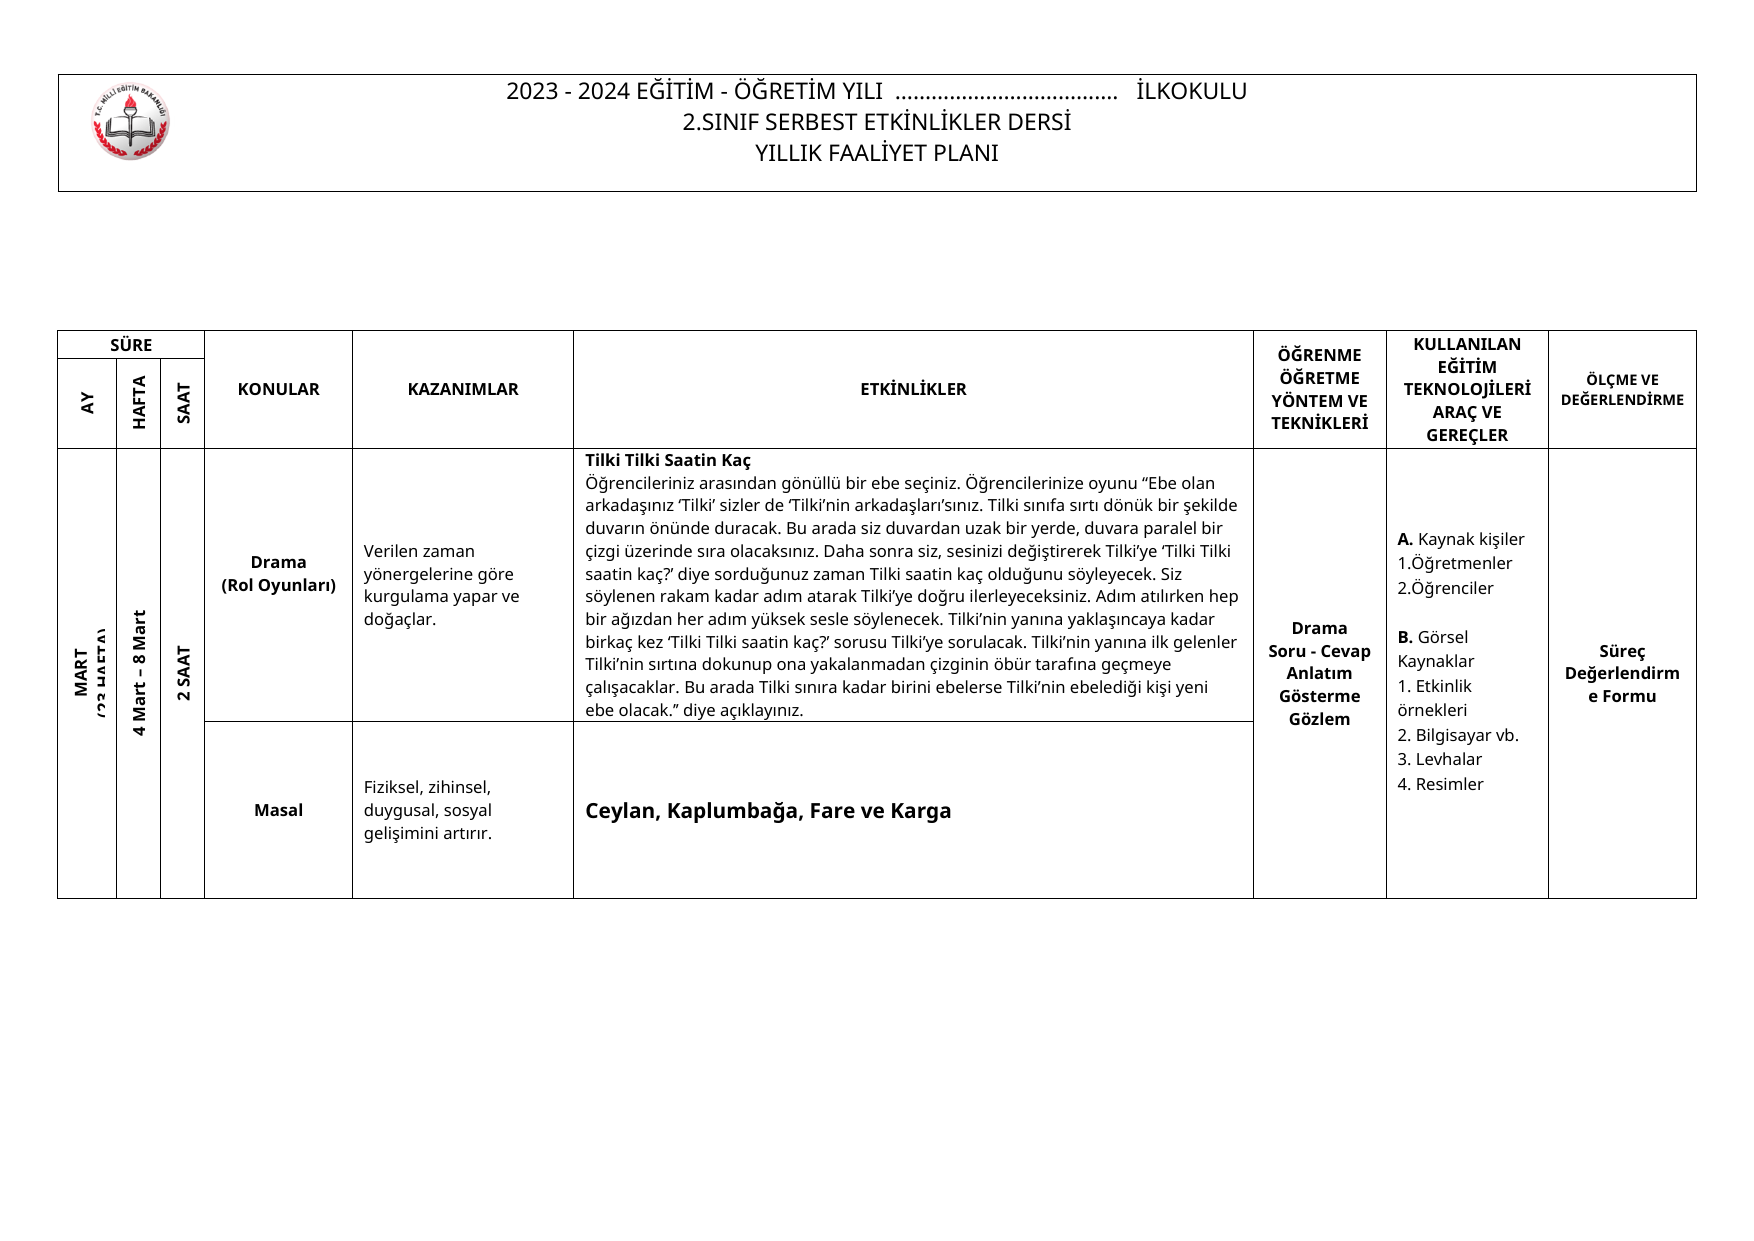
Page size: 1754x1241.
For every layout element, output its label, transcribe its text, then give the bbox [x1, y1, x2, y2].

table_cell Drama (Rol Oyunları) [205, 449, 352, 721]
table_cell HAFTA [117, 359, 160, 448]
table_header KAZANIMLAR [353, 331, 573, 448]
table_cell Drama Soru - Cevap Anlatım Gösterme Gözlem [1254, 449, 1386, 898]
table_cell Tilki Tilki Saatin Kaç Öğrencileriniz arasından gönüllü bir ebe seçiniz. Öğrencilerinize oyunu “Ebe olan arkadaşınız ‘Tilki’ sizler de ‘Tilki’nin arkadaşları’sınız. Tilki sınıfa sırtı dönük bir şekilde duvarın önünde duracak. Bu arada siz duvardan uzak bir yerde, duvara paralel bir çizgi üzerinde sıra olacaksınız. Daha sonra siz, sesinizi değiştirerek Tilki’ye ‘Tilki Tilki saatin kaç?’ diye sorduğunuz zaman Tilki saatin kaç olduğunu söyleyecek. Siz söylenen rakam kadar adım atarak Tilki’ye doğru ilerleyeceksiniz. Adım atılırken hep bir ağızdan her adım yüksek sesle söylenecek. Tilki’nin yanına yaklaşıncaya kadar birkaç kez ‘Tilki Tilki saatin kaç?’ sorusu Tilki’ye sorulacak. Tilki’nin yanına ilk gelenler Tilki’nin sırtına dokunup ona yakalanmadan çizginin öbür tarafına geçmeye çalışacaklar. Bu arada Tilki sınıra kadar birini ebelerse Tilki’nin ebelediği kişi yeni ebe olacak.’’ diye açıklayınız. [574, 449, 1253, 721]
table_cell MART (23.HAFTA) [58, 449, 116, 898]
table_header ÖLÇME VE DEĞERLENDİRME [1549, 331, 1696, 448]
table_cell Verilen zaman yönergelerine göre kurgulama yapar ve doğaçlar. [353, 449, 573, 721]
table_cell Süreç Değerlendirme Formu [1549, 449, 1696, 898]
table_header ÖĞRENME ÖĞRETME YÖNTEM VE TEKNİKLERİ [1254, 331, 1386, 448]
table_cell Fiziksel, zihinsel, duygusal, sosyal gelişimini artırır. [353, 722, 573, 898]
table_cell A. Kaynak kişiler 1.Öğretmenler 2.Öğrenciler B. Görsel Kaynaklar 1. Etkinlik örnekleri 2. Bilgisayar vb. 3. Levhalar 4. Resimler [1387, 449, 1548, 898]
table_header ETKİNLİKLER [574, 331, 1253, 448]
table_cell 2 SAAT [161, 449, 204, 898]
table_cell Ceylan, Kaplumbağa, Fare ve Karga [574, 722, 1253, 898]
table_cell SAAT [161, 359, 204, 448]
picture [85, 77, 175, 167]
table_cell Masal [205, 722, 352, 898]
table_cell 4 Mart – 8 Mart [117, 449, 160, 898]
table_header KULLANILAN EĞİTİM TEKNOLOJİLERİ ARAÇ VE GEREÇLER [1387, 331, 1548, 448]
table_cell AY [58, 359, 116, 448]
table_header SÜRE [58, 331, 204, 358]
table_header KONULAR [205, 331, 352, 448]
